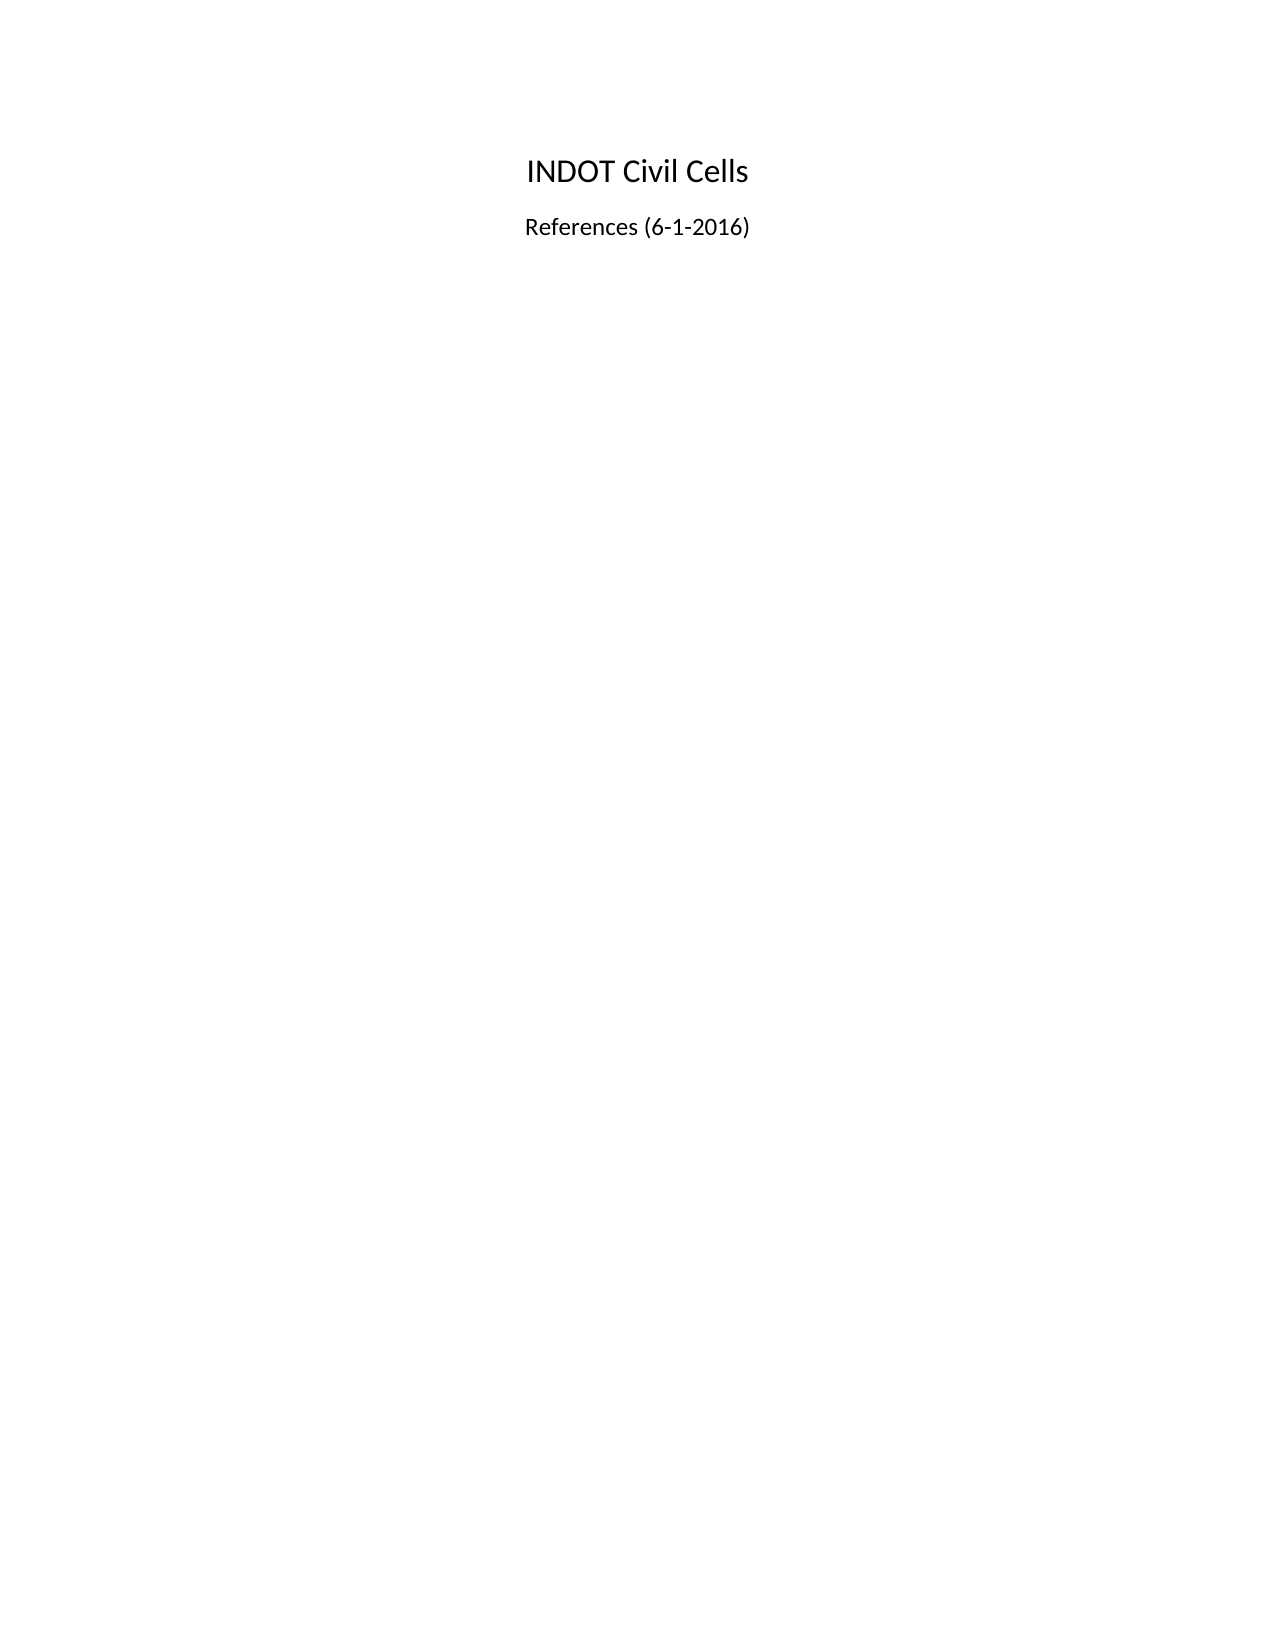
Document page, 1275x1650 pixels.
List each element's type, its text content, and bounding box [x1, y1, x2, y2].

text References (6-1-2016) [150, 211, 1125, 241]
text INDOT Civil Cells [150, 150, 1125, 191]
